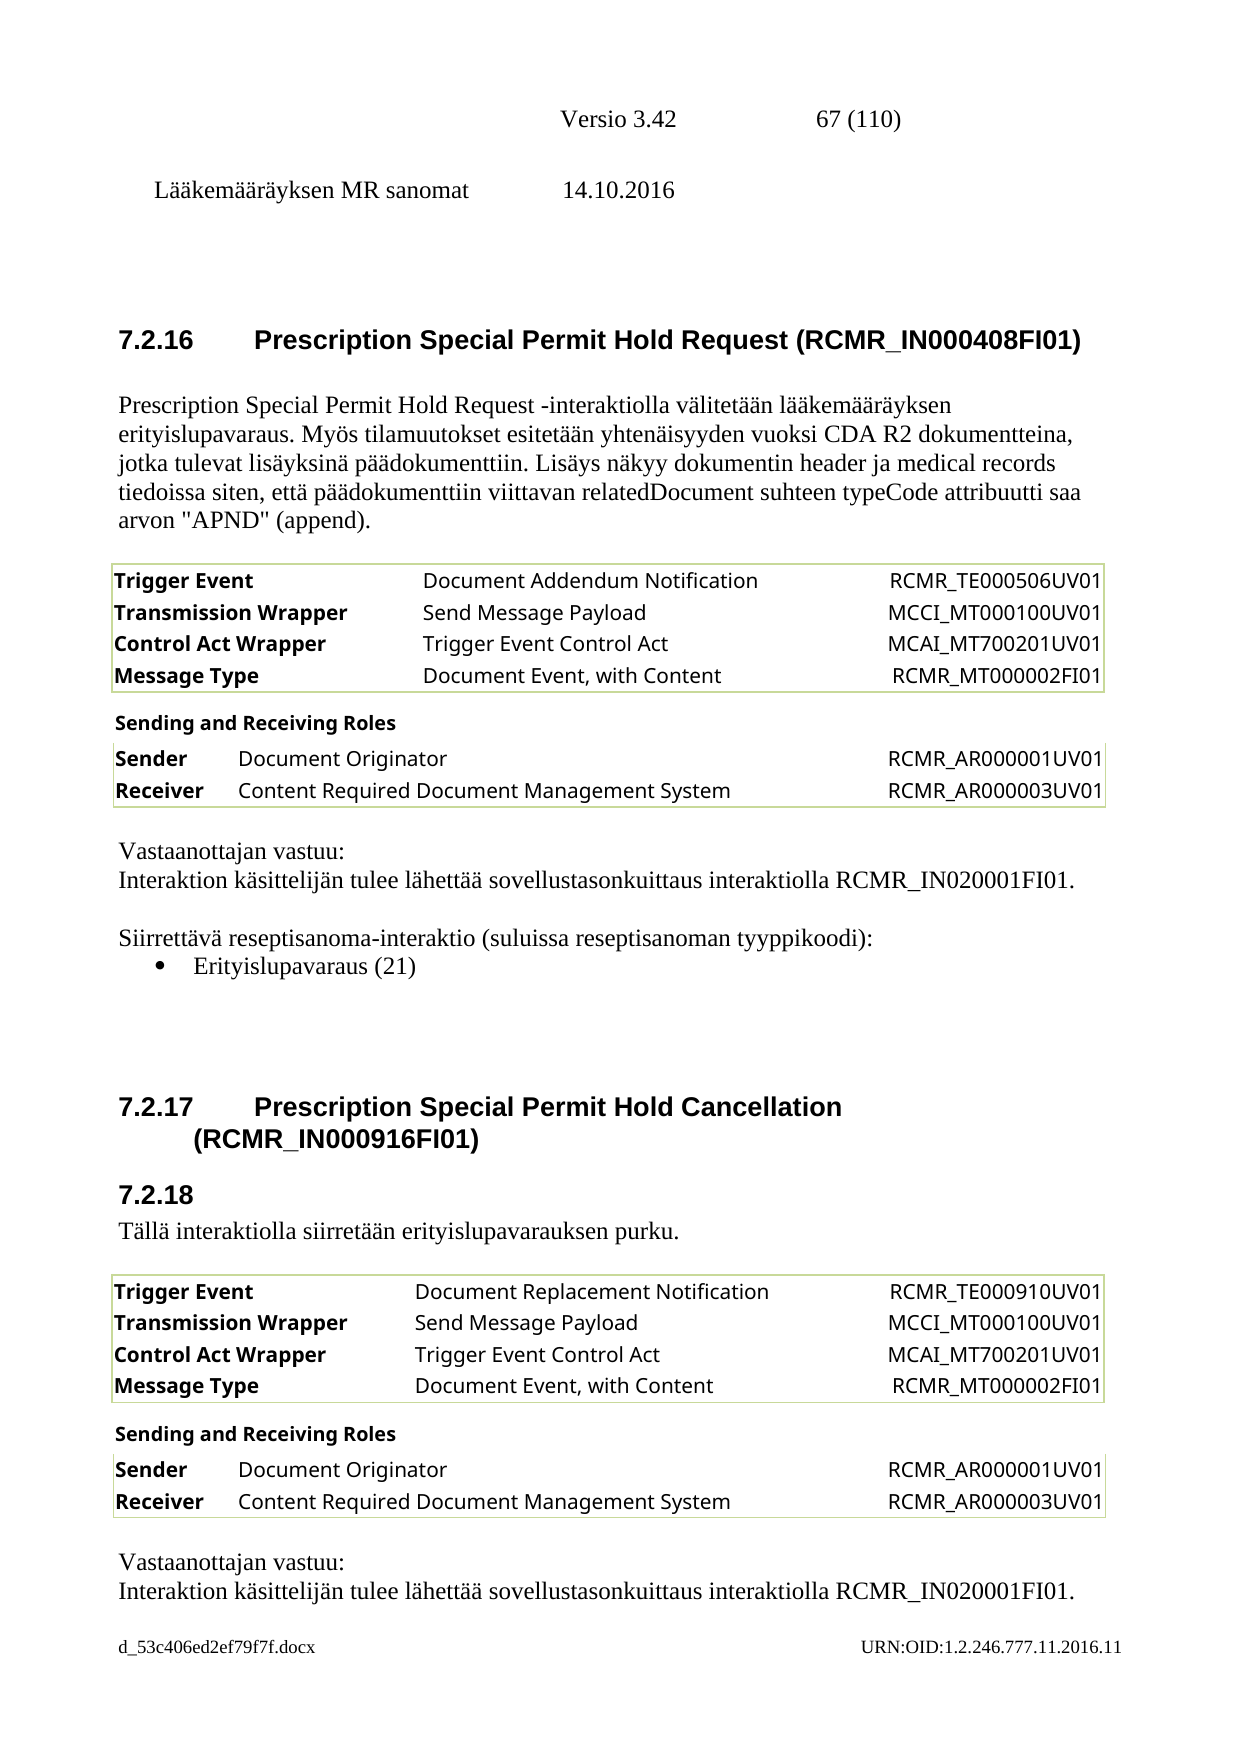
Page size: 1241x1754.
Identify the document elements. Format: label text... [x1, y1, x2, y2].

text Interaktion käsittelijän tulee lähettää sovellustasonkuittaus interaktiolla RCMR_IN020001FI01. [118, 865, 1122, 894]
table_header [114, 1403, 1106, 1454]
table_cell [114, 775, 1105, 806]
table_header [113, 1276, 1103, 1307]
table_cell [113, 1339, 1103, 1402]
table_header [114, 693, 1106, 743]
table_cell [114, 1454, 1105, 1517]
text Prescription Special Permit Hold Request -interaktiolla välitetään lääkemääräyksen erityislupavaraus. Myös tilamuutokset esitetään yhtenäisyyden vuoksi CDA R2 dokumentteina, jotka tulevat lisäyksinä päädokumenttiin. Lisäys näkyy dokumentin header ja medical records tiedoissa siten, että päädokumenttiin viittavan relatedDocument suhteen typeCode attribuutti saa arvon "APND" (append). [118, 391, 1122, 534]
list Erityislupavaraus (21) [156, 951, 1122, 980]
subtitle Prescription Special Permit Hold Request (RCMR_IN000408FI01) [118, 324, 1122, 356]
subtitle Prescription Special Permit Hold Cancellation (RCMR_IN000916FI01) [118, 1091, 1122, 1154]
text Vastaanottajan vastuu: [118, 1547, 1122, 1576]
text Siirrettävä reseptisanoma-interaktio (suluissa reseptisanoman tyyppikoodi): [118, 923, 1122, 951]
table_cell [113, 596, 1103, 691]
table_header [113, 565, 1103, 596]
text Interaktion käsittelijän tulee lähettää sovellustasonkuittaus interaktiolla RCMR_IN020001FI01. [118, 1576, 1122, 1604]
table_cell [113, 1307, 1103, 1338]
text Vastaanottajan vastuu: [118, 836, 1122, 865]
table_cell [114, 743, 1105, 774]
text Tällä interaktiolla siirretään erityislupavarauksen purku. [118, 1216, 1122, 1245]
